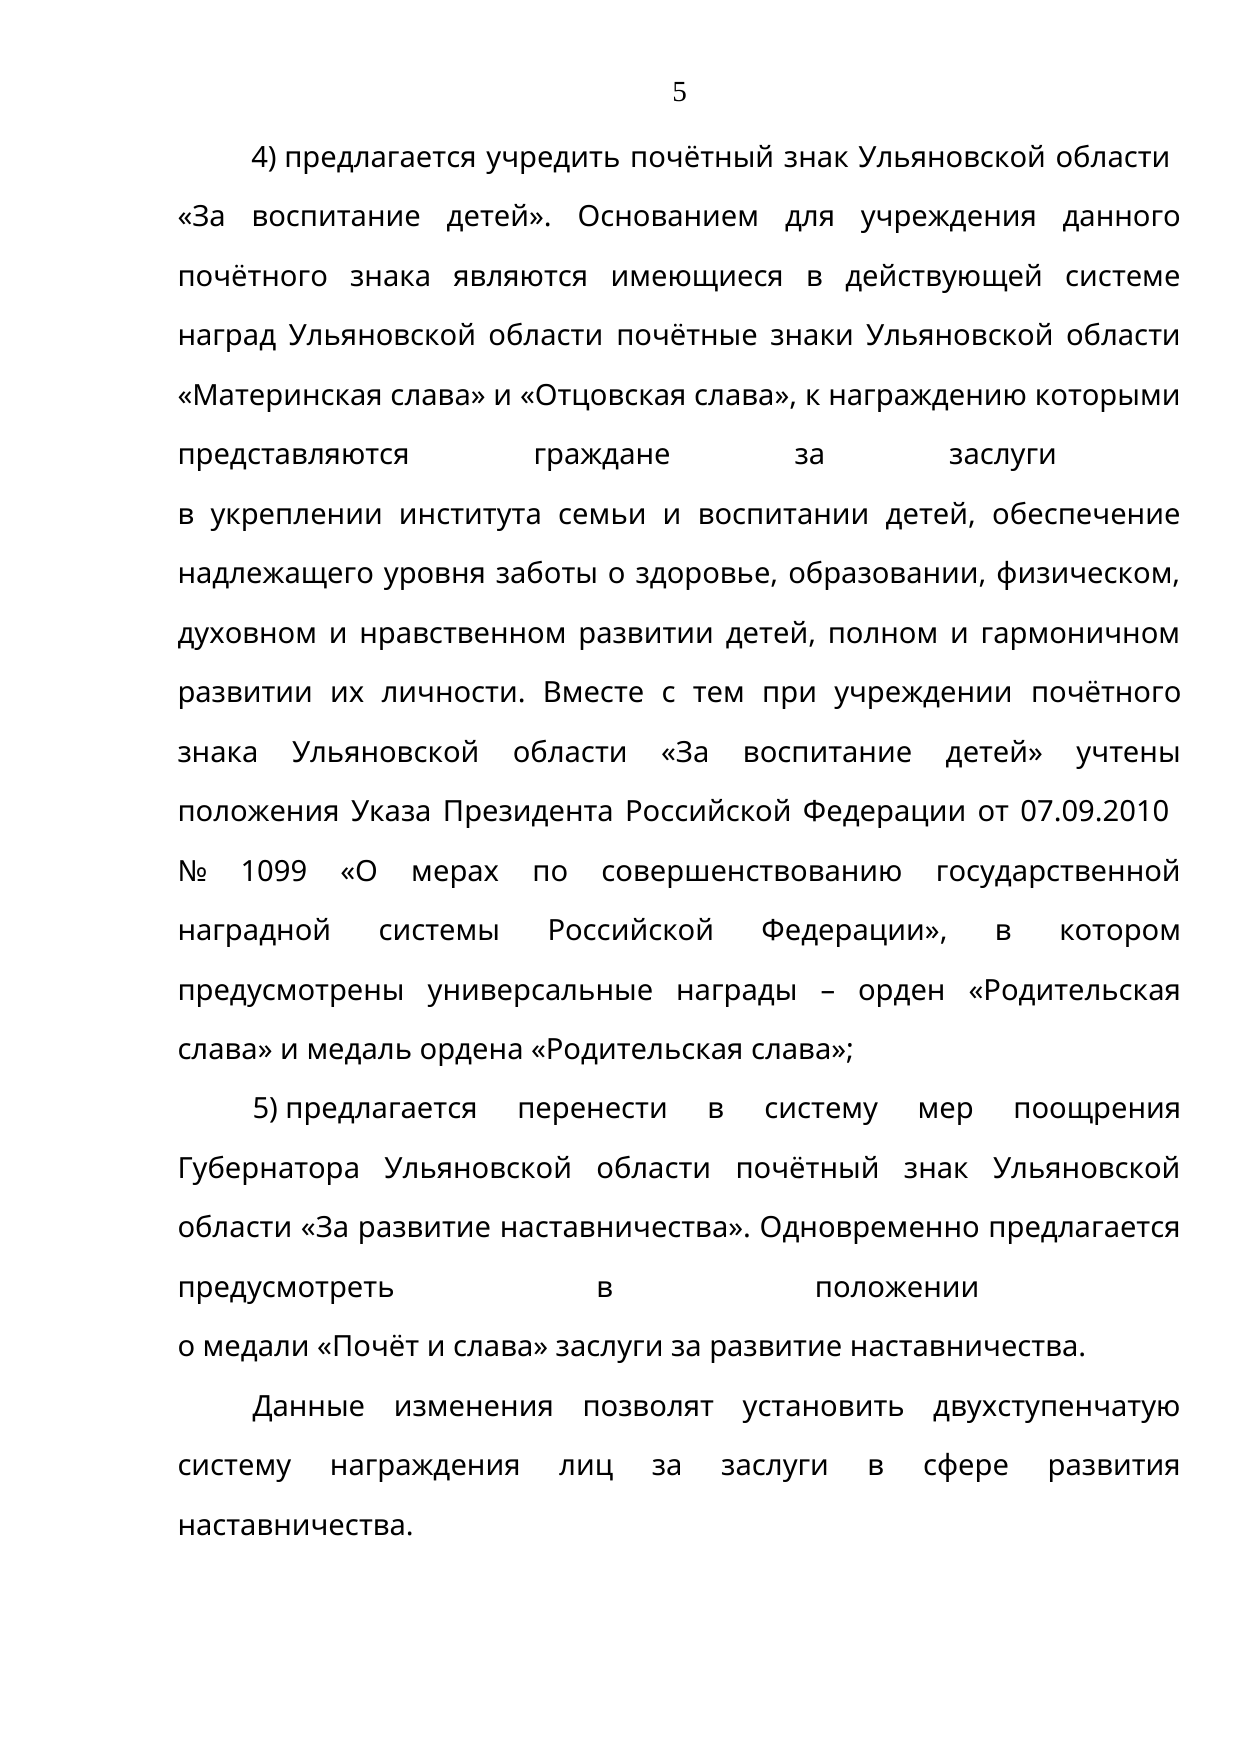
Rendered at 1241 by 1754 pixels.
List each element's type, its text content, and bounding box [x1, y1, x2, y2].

text 4) предлагается учредить почётный знак Ульяновской области «За воспитание детей». Основанием для учреждения данного почётного знака являются имеющиеся в действующей системе наград Ульяновской области почётные знаки Ульяновской области «Материнская слава» и «Отцовская слава», к награждению которыми представляются граждане за заслуги в укреплении института семьи и воспитании детей, обеспечение надлежащего уровня заботы о здоровье, образовании, физическом, духовном и нравственном развитии детей, полном и гармоничном развитии их личности. Вместе с тем при учреждении почётного знака Ульяновской области «За воспитание детей» учтены положения Указа Президента Российской Федерации от 07.09.2010 № 1099 «О мерах по совершенствованию государственной наградной системы Российской Федерации», в котором предусмотрены универсальные награды – орден «Родительская слава» и медаль ордена «Родительская слава»; [177, 136, 1181, 1068]
text 5) предлагается перенести в систему мер поощрения Губернатора Ульяновской области почётный знак Ульяновской области «За развитие наставничества». Одновременно предлагается предусмотреть в положении о медали «Почёт и слава» заслуги за развитие наставничества. [177, 1088, 1181, 1365]
text Данные изменения позволят установить двухступенчатую систему награждения лиц за заслуги в сфере развития наставничества. [177, 1385, 1181, 1544]
